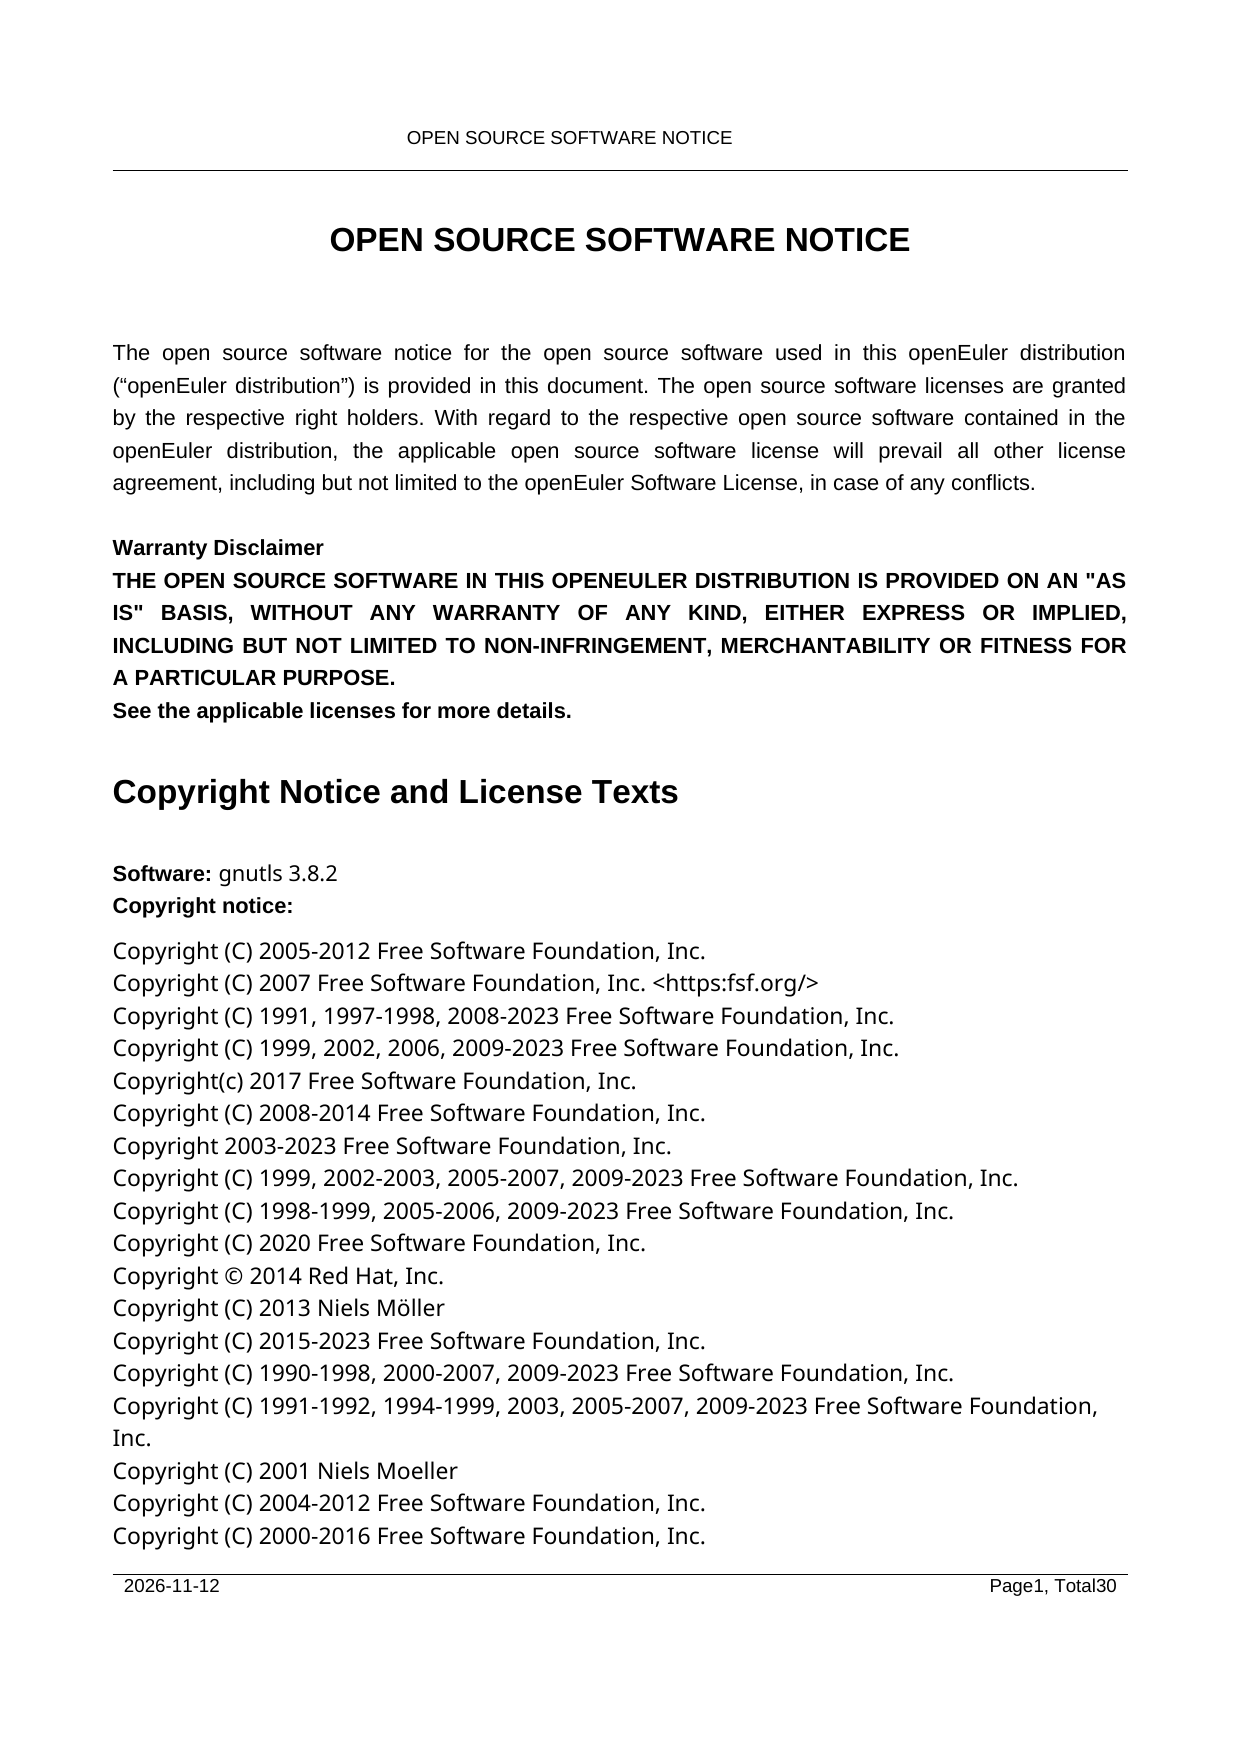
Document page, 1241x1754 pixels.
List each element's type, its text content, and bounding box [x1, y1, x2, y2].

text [112, 934, 1128, 1551]
text Copyright notice: [112, 889, 1128, 921]
text The open source software notice for the open source software used in this openEuler distribution (“openEuler distribution”) is provided in this document. The open source software licenses are granted by the respective right holders. With regard to the respective open source software contained in the openEuler distribution, the applicable open source software license will prevail all other license agreement, including but not limited to the openEuler Software License, in case of any conflicts. [112, 336, 1128, 499]
text Warranty Disclaimer [112, 531, 1128, 564]
text Copyright Notice and License Texts [112, 759, 1128, 824]
text OPEN SOURCE SOFTWARE NOTICE [112, 206, 1128, 271]
title Software: gnutls 3.8.2 [112, 856, 1128, 889]
text THE OPEN SOURCE SOFTWARE IN THIS OPENEULER DISTRIBUTION IS PROVIDED ON AN "AS IS" BASIS, WITHOUT ANY WARRANTY OF ANY KIND, EITHER EXPRESS OR IMPLIED, INCLUDING BUT NOT LIMITED TO NON-INFRINGEMENT, MERCHANTABILITY OR FITNESS FOR A PARTICULAR PURPOSE. See the applicable licenses for more details. [112, 564, 1128, 726]
